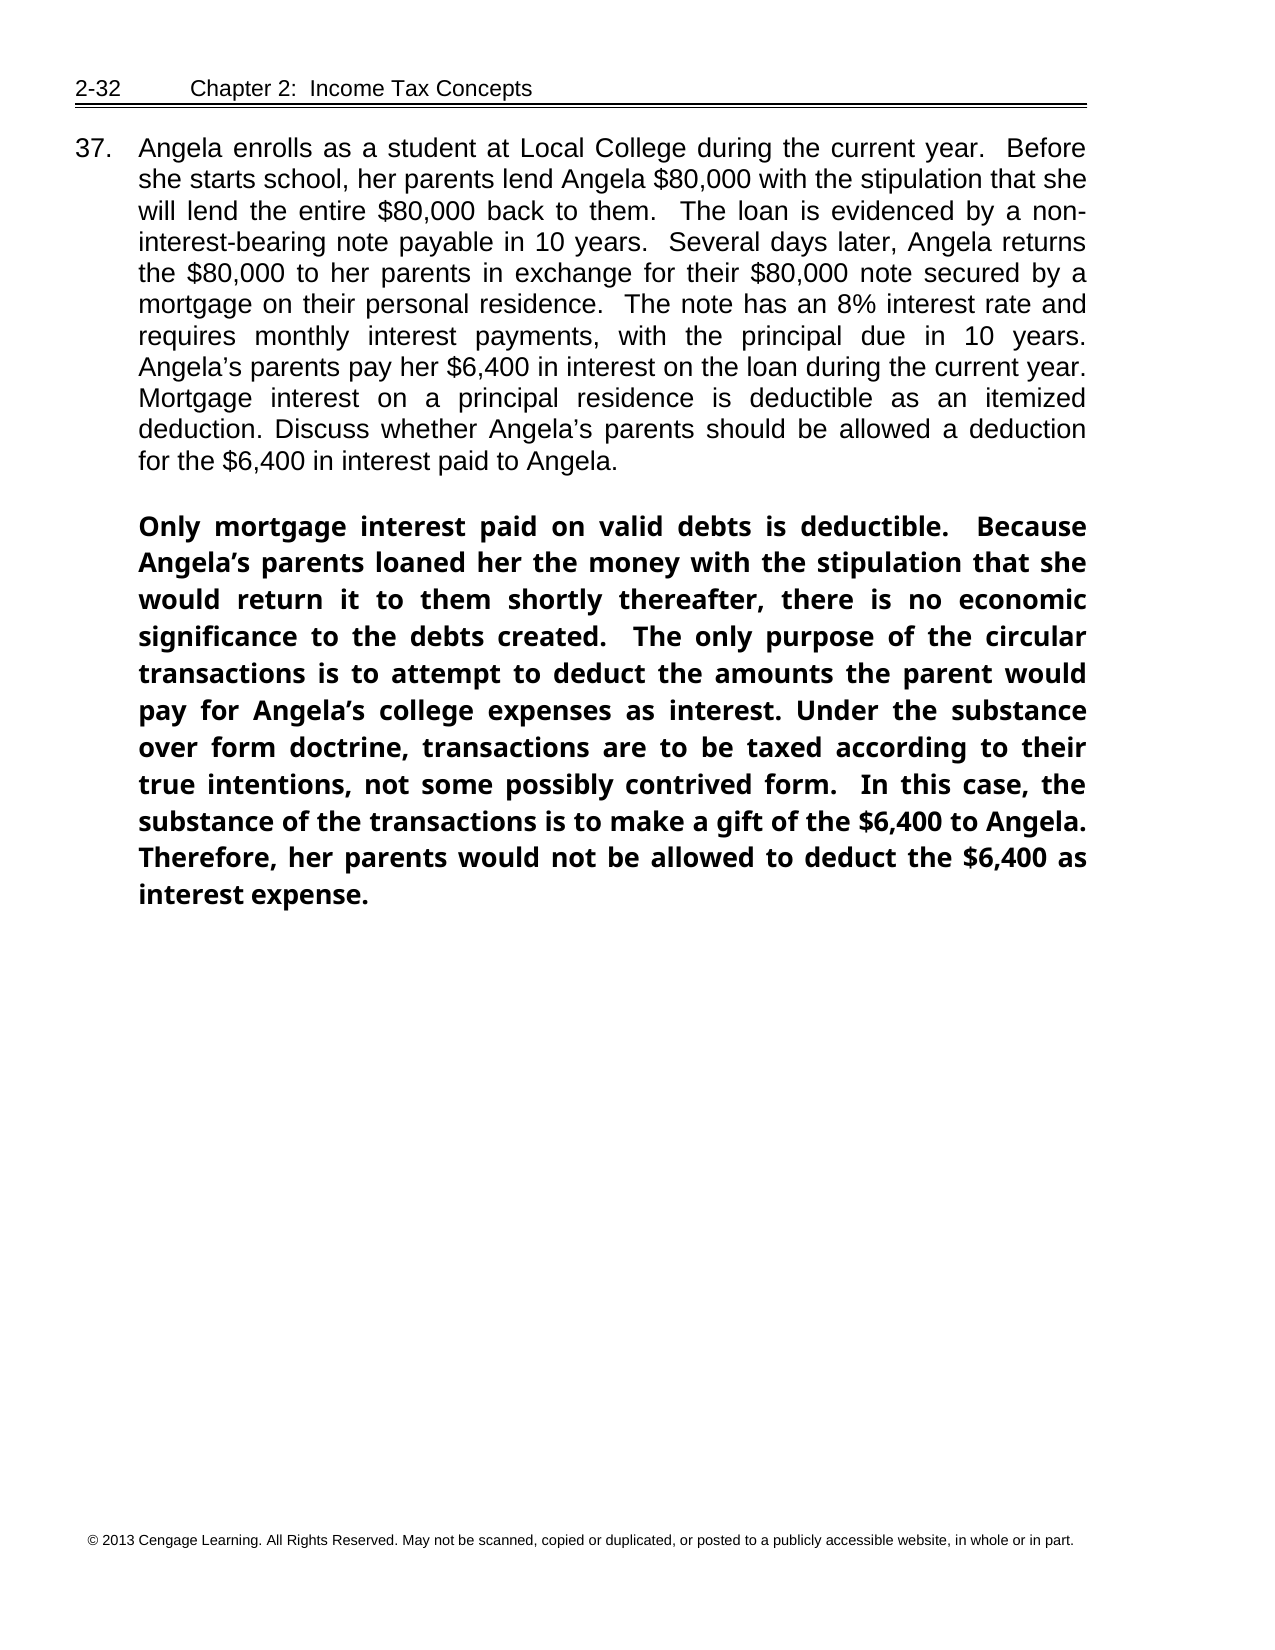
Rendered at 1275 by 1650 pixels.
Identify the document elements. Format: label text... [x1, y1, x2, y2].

text 37. Angela enrolls as a student at Local College during the current year. Before she starts school, her parents lend Angela $80,000 with the stipulation that she will lend the entire $80,000 back to them. The loan is evidenced by a non-interest-bearing note payable in 10 years. Several days later, Angela returns the $80,000 to her parents in exchange for their $80,000 note secured by a mortgage on their personal residence. The note has an 8% interest rate and requires monthly interest payments, with the principal due in 10 years. Angela’s parents pay her $6,400 in interest on the loan during the current year. Mortgage interest on a principal residence is deductible as an itemized deduction. Discuss whether Angela’s parents should be allowed a deduction for the $6,400 in interest paid to Angela. [75, 132, 1087, 476]
text Only mortgage interest paid on valid debts is deductible. Because Angela’s parents loaned her the money with the stipulation that she would return it to them shortly thereafter, there is no economic significance to the debts created. The only purpose of the circular transactions is to attempt to deduct the amounts the parent would pay for Angela’s college expenses as interest. Under the substance over form doctrine, transactions are to be taxed according to their true intentions, not some possibly contrived form. In this case, the substance of the transactions is to make a gift of the $6,400 to Angela. Therefore, her parents would not be allowed to deduct the $6,400 as interest expense. [75, 507, 1087, 913]
